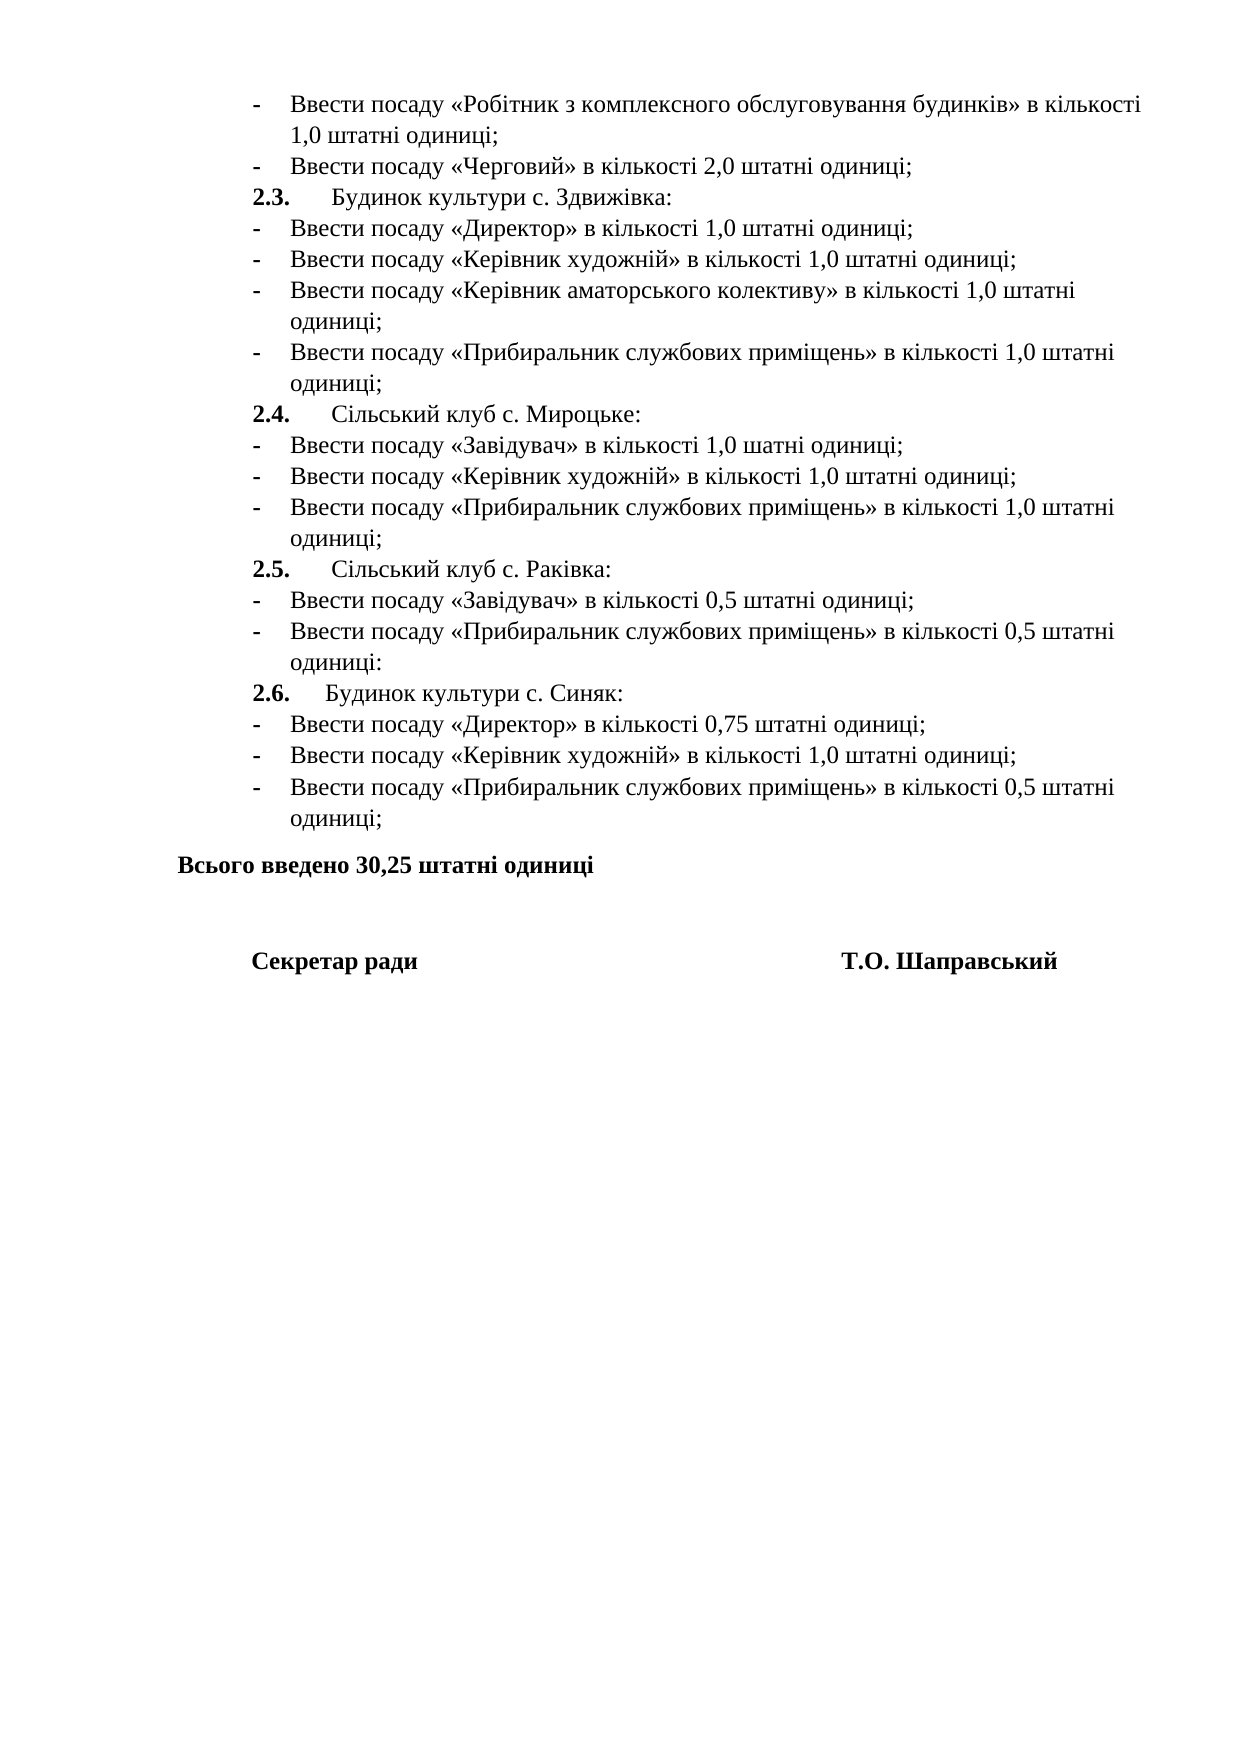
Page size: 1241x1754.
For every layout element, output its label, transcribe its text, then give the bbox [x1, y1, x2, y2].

list Ввести посаду «Прибиральник службових приміщень» в кількості 1,0 штатні одиниці; [252, 337, 1152, 397]
list Ввести посаду «Завідувач» в кількості 1,0 шатні одиниці; [252, 430, 1152, 459]
list Будинок культури с. Здвижівка: [252, 182, 1152, 211]
list Ввести посаду «Директор» в кількості 1,0 штатні одиниці; [252, 213, 1152, 242]
list Будинок культури с. Синяк: [252, 678, 1152, 707]
text Всього введено 30,25 штатні одиниці [177, 850, 1152, 879]
list Сільський клуб с. Мироцьке: [252, 399, 1152, 428]
list Ввести посаду «Керівник художній» в кількості 1,0 штатні одиниці; [252, 741, 1152, 769]
list Сільський клуб с. Раківка: [252, 554, 1152, 583]
list Ввести посаду «Керівник аматорського колективу» в кількості 1,0 штатні одиниці; [252, 275, 1152, 335]
list Ввести посаду «Завідувач» в кількості 0,5 штатні одиниці; [252, 585, 1152, 614]
list Ввести посаду «Керівник художній» в кількості 1,0 штатні одиниці; [252, 244, 1152, 273]
list Ввести посаду «Прибиральник службових приміщень» в кількості 0,5 штатні одиниці: [252, 616, 1152, 676]
text Секретар ради Т.О. Шаправський [177, 946, 1152, 974]
list Ввести посаду «Черговий» в кількості 2,0 штатні одиниці; [252, 151, 1152, 179]
list Ввести посаду «Керівник художній» в кількості 1,0 штатні одиниці; [252, 461, 1152, 490]
list Ввести посаду «Прибиральник службових приміщень» в кількості 1,0 штатні одиниці; [252, 492, 1152, 552]
list Ввести посаду «Прибиральник службових приміщень» в кількості 0,5 штатні одиниці; [252, 772, 1152, 831]
list Ввести посаду «Директор» в кількості 0,75 штатні одиниці; [252, 709, 1152, 738]
list Ввести посаду «Робітник з комплексного обслуговування будинків» в кількості 1,0 штатні одиниці; [252, 89, 1152, 148]
